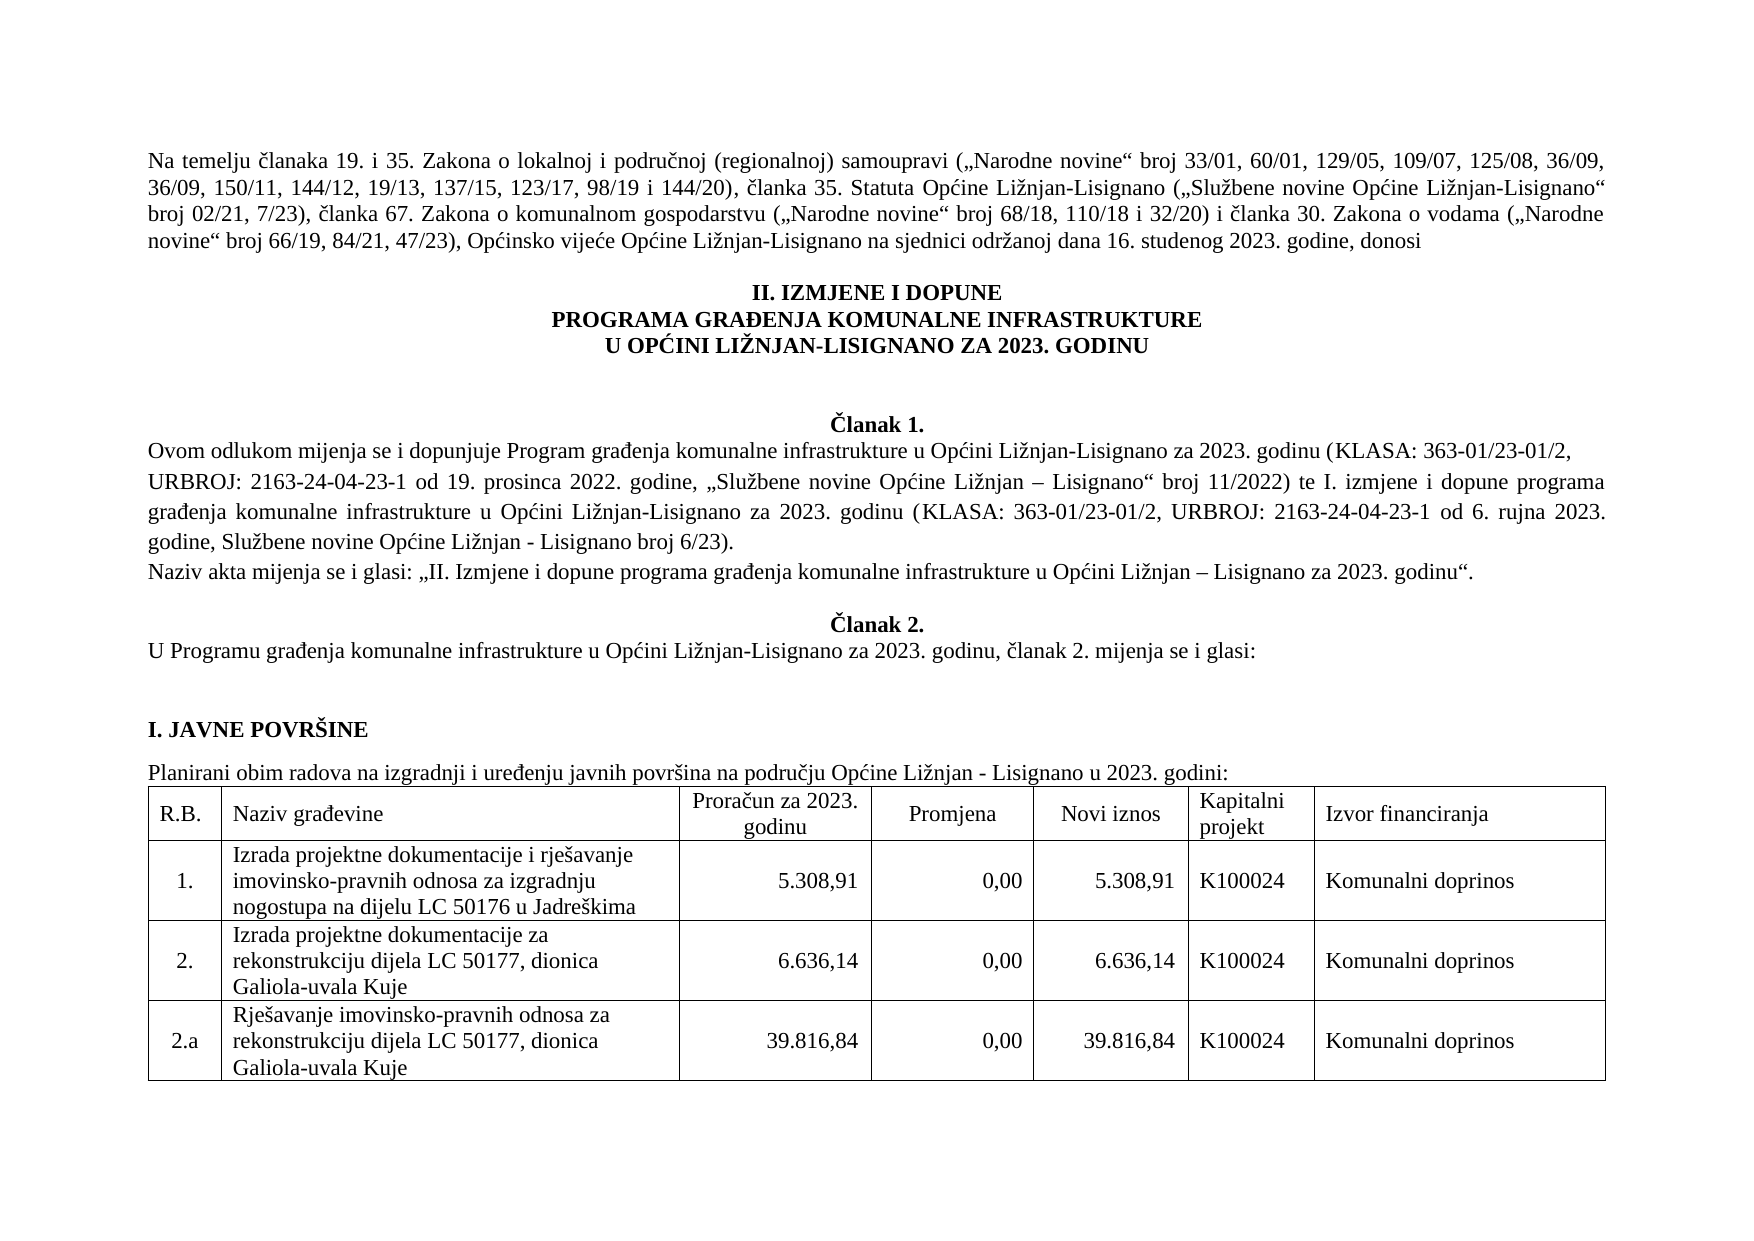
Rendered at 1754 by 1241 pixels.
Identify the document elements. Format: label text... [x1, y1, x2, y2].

text I. JAVNE POVRŠINE [148, 716, 1606, 743]
table_cell 5.308,91 [1034, 841, 1188, 920]
table_cell Komunalni doprinos [1315, 921, 1605, 1000]
text Naziv akta mijenja se i glasi: „II. Izmjene i dopune programa građenja komunalne infrastrukture u Općini Ližnjan – Lisignano za 2023. godinu“. [148, 558, 1606, 585]
text PROGRAMA GRAĐENJA KOMUNALNE INFRASTRUKTURE [148, 306, 1606, 332]
text U OPĆINI LIŽNJAN-LISIGNANO ZA 2023. GODINU [148, 332, 1606, 358]
table_cell 39.816,84 [1034, 1001, 1188, 1080]
table_cell 5.308,91 [680, 841, 871, 920]
text Na temelju članaka 19. i 35. Zakona o lokalnoj i područnoj (regionalnoj) samoupravi („Narodne novine“ broj 33/01, 60/01, 129/05, 109/07, 125/08, 36/09, 36/09, 150/11, 144/12, 19/13, 137/15, 123/17, 98/19 i 144/20), članka 35. Statuta Općine Ližnjan-Lisignano („Službene novine Općine Ližnjan-Lisignano“ broj 02/21, 7/23), članka 67. Zakona o komunalnom gospodarstvu („Narodne novine“ broj 68/18, 110/18 i 32/20) i članka 30. Zakona o vodama („Narodne novine“ broj 66/19, 84/21, 47/23), Općinsko vijeće Općine Ližnjan-Lisignano na sjednici održanoj dana 16. studenog 2023. godine, donosi [148, 148, 1606, 253]
table_header R.B. [149, 787, 221, 839]
text U Programu građenja komunalne infrastrukture u Općini Ližnjan-Lisignano za 2023. godinu, članak 2. mijenja se i glasi: [148, 637, 1606, 664]
table_cell 0,00 [872, 1001, 1033, 1080]
table_header Kapitalni projekt [1189, 787, 1314, 839]
table_cell 1. [149, 841, 221, 920]
text Članak 2. [148, 611, 1606, 637]
table_header Novi iznos [1034, 787, 1188, 839]
table_header Izvor financiranja [1315, 787, 1605, 839]
table_cell Izrada projektne dokumentacije za rekonstrukciju dijela LC 50177, dionica Galiola-uvala Kuje [222, 921, 679, 1000]
table_cell Izrada projektne dokumentacije i rješavanje imovinsko-pravnih odnosa za izgradnju nogostupa na dijelu LC 50176 u Jadreškima [222, 841, 679, 920]
table_cell K100024 [1189, 1001, 1314, 1080]
text URBROJ: 2163-24-04-23-1 od 19. prosinca 2022. godine, „Službene novine Općine Ližnjan – Lisignano“ broj 11/2022) te I. izmjene i dopune programa građenja komunalne infrastrukture u Općini Ližnjan-Lisignano za 2023. godinu (KLASA: 363-01/23-01/2, URBROJ: 2163-24-04-23-1 od 6. rujna 2023. godine, Službene novine Općine Ližnjan - Lisignano broj 6/23). [148, 468, 1606, 554]
table_cell 39.816,84 [680, 1001, 871, 1080]
text II. IZMJENE I DOPUNE [148, 279, 1606, 306]
table_cell Rješavanje imovinsko-pravnih odnosa za rekonstrukciju dijela LC 50177, dionica Galiola-uvala Kuje [222, 1001, 679, 1080]
table_header Promjena [872, 787, 1033, 839]
table_cell 2.a [149, 1001, 221, 1080]
table_cell 0,00 [872, 841, 1033, 920]
table_cell 0,00 [872, 921, 1033, 1000]
text Planirani obim radova na izgradnji i uređenju javnih površina na području Općine Ližnjan - Lisignano u 2023. godini: [148, 759, 1606, 786]
table_cell 6.636,14 [1034, 921, 1188, 1000]
table_cell K100024 [1189, 841, 1314, 920]
table_cell Komunalni doprinos [1315, 841, 1605, 920]
table_header Proračun za 2023. godinu [680, 787, 871, 839]
text Članak 1. [148, 411, 1606, 437]
table_cell Komunalni doprinos [1315, 1001, 1605, 1080]
table_cell K100024 [1189, 921, 1314, 1000]
table_cell 2. [149, 921, 221, 1000]
text Ovom odlukom mijenja se i dopunjuje Program građenja komunalne infrastrukture u Općini Ližnjan-Lisignano za 2023. godinu (KLASA: 363-01/23-01/2, [148, 437, 1606, 464]
table_cell 6.636,14 [680, 921, 871, 1000]
table_header Naziv građevine [222, 787, 679, 839]
